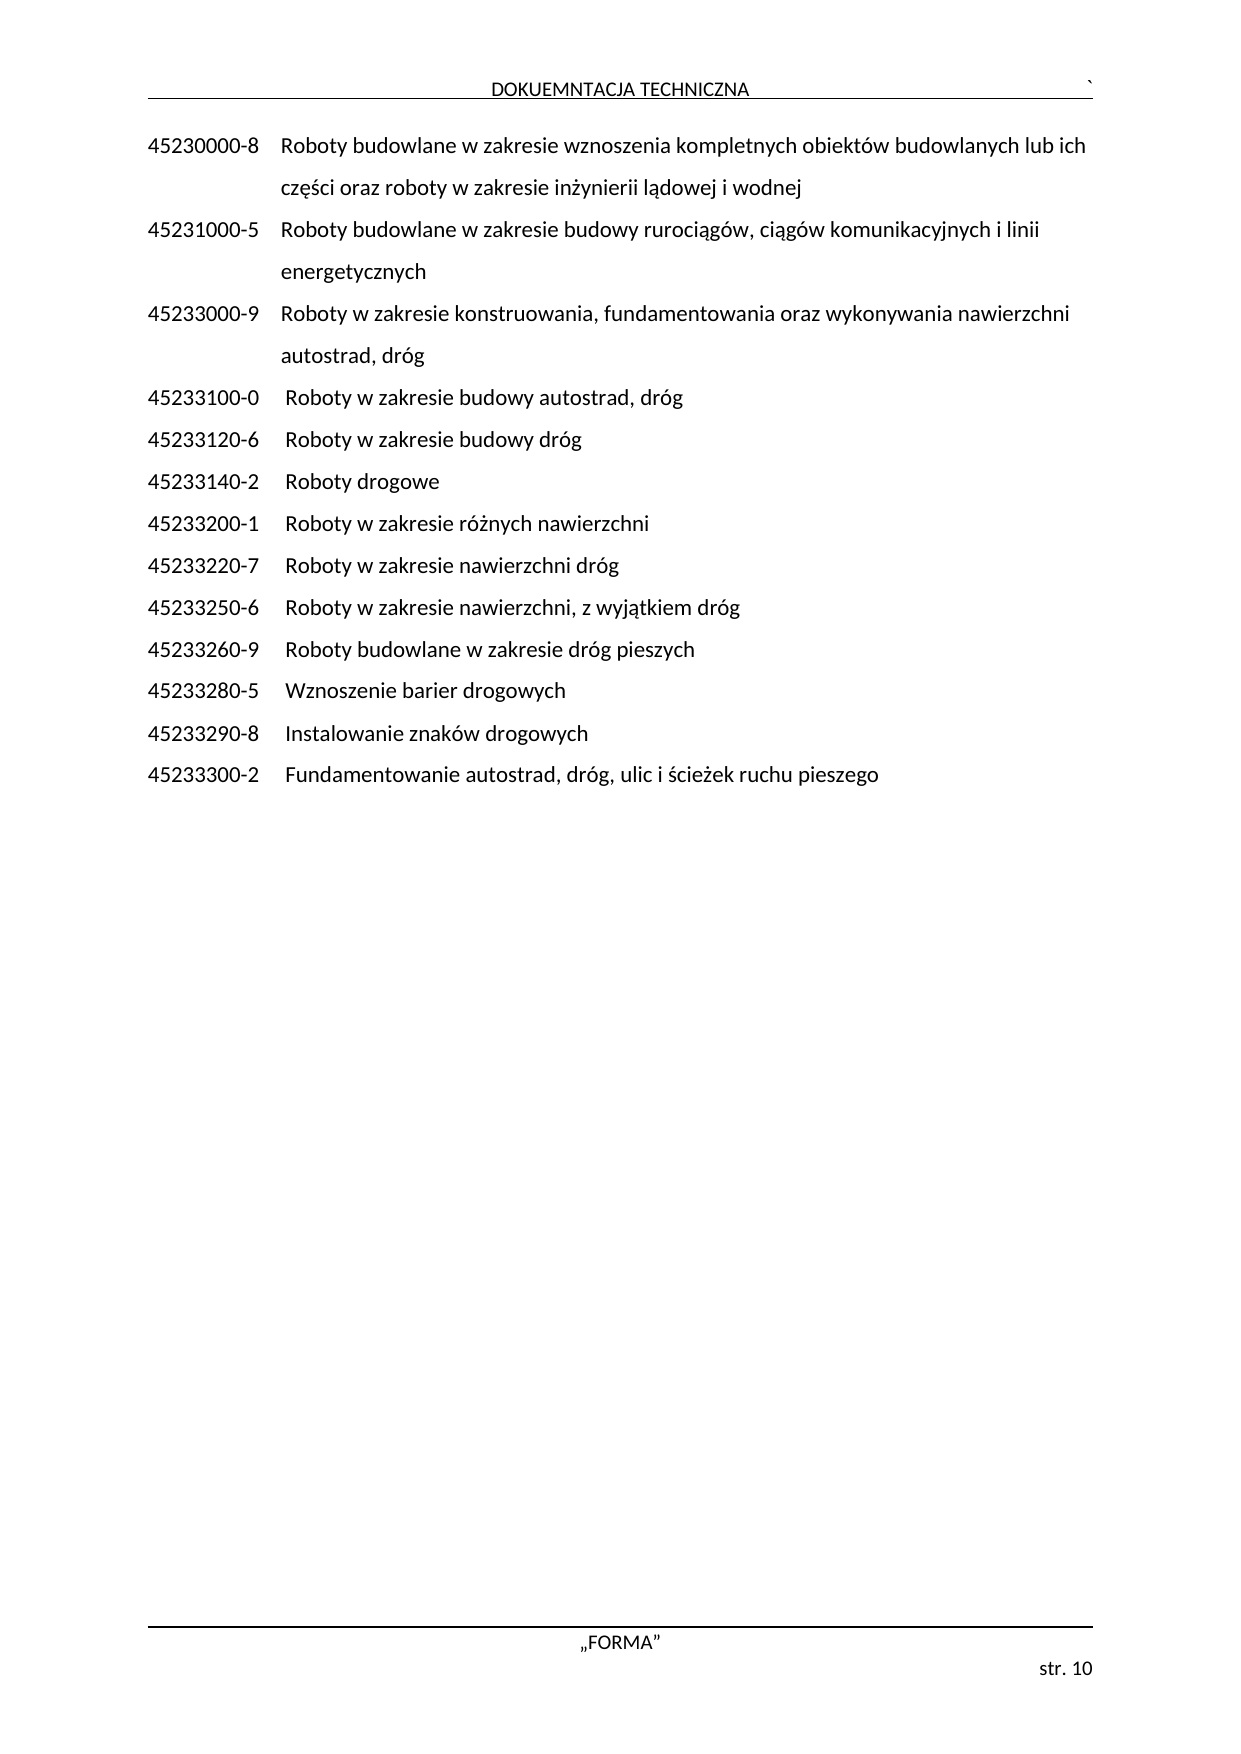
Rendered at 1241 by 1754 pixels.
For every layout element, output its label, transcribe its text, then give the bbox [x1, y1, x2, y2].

text 45233120-6 Roboty w zakresie budowy dróg [148, 425, 1093, 453]
text 45233300-2 Fundamentowanie autostrad, dróg, ulic i ścieżek ruchu pieszego [148, 761, 1093, 789]
text 45233260-9 Roboty budowlane w zakresie dróg pieszych [148, 635, 1093, 663]
text 45233290-8 Instalowanie znaków drogowych [148, 719, 1093, 747]
text 45233100-0 Roboty w zakresie budowy autostrad, dróg [148, 383, 1093, 411]
text 45233200-1 Roboty w zakresie różnych nawierzchni [148, 509, 1093, 537]
text 45233140-2 Roboty drogowe [148, 467, 1093, 495]
text 45230000-8 Roboty budowlane w zakresie wznoszenia kompletnych obiektów budowlanych lub ich części oraz roboty w zakresie inżynierii lądowej i wodnej [148, 131, 1093, 201]
text 45233220-7 Roboty w zakresie nawierzchni dróg [148, 551, 1093, 579]
text 45231000-5 Roboty budowlane w zakresie budowy rurociągów, ciągów komunikacyjnych i linii energetycznych [148, 215, 1093, 285]
text 45233280-5 Wznoszenie barier drogowych [148, 677, 1093, 705]
text 45233000-9 Roboty w zakresie konstruowania, fundamentowania oraz wykonywania nawierzchni autostrad, dróg [148, 299, 1093, 369]
text 45233250-6 Roboty w zakresie nawierzchni, z wyjątkiem dróg [148, 593, 1093, 621]
